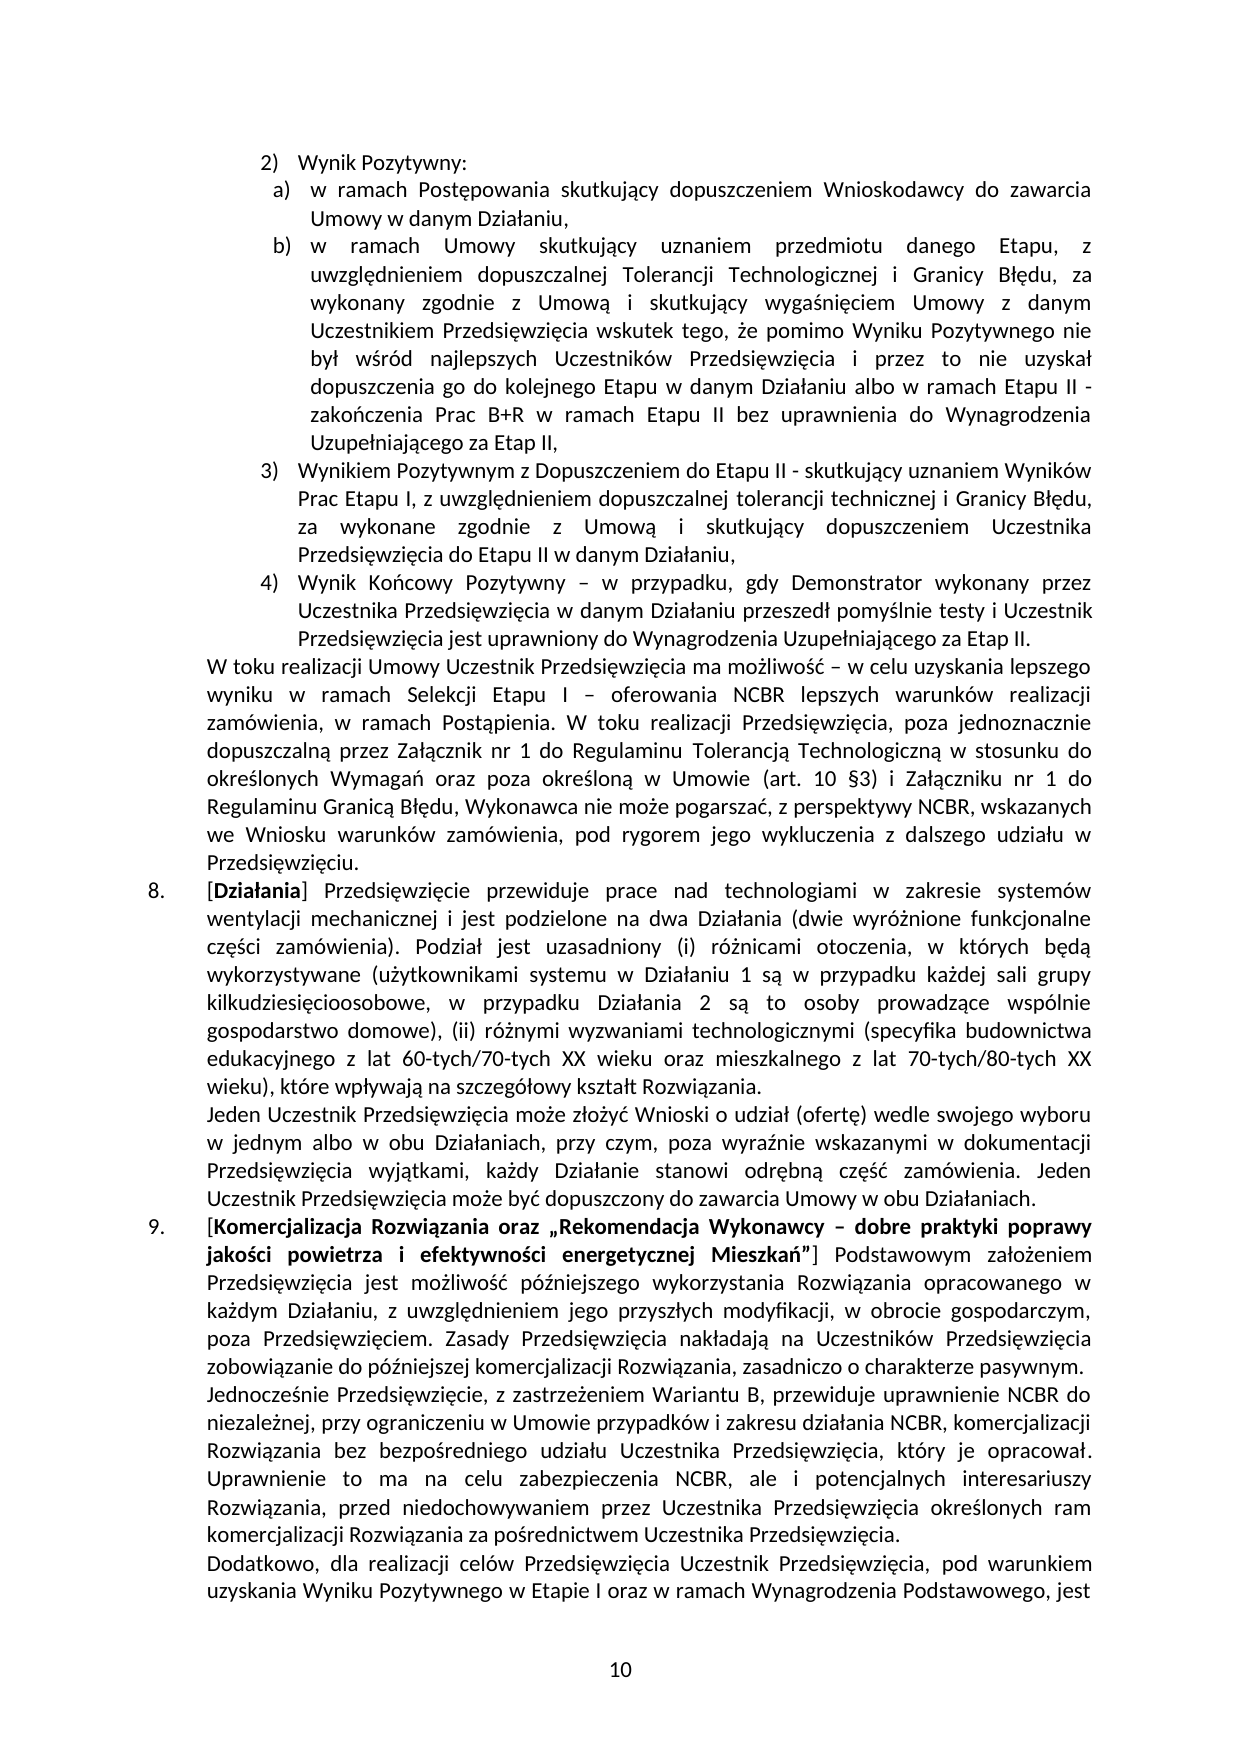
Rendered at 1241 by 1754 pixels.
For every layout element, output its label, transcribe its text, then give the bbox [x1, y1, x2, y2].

list Wynikiem Pozytywnym z Dopuszczeniem do Etapu II - skutkujący uznaniem Wyników Prac Etapu I, z uwzględnieniem dopuszczalnej tolerancji technicznej i Granicy Błędu, za wykonane zgodnie z Umową i skutkujący dopuszczeniem Uczestnika Przedsięwzięcia do Etapu II w danym Działaniu, [260, 456, 1093, 568]
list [207, 1549, 1093, 1605]
list w ramach Umowy skutkujący uznaniem przedmiotu danego Etapu, z uwzględnieniem dopuszczalnej Tolerancji Technologicznej i Granicy Błędu, za wykonany zgodnie z Umową i skutkujący wygaśnięciem Umowy z danym Uczestnikiem Przedsięwzięcia wskutek tego, że pomimo Wyniku Pozytywnego nie był wśród najlepszych Uczestników Przedsięwzięcia i przez to nie uzyskał dopuszczenia go do kolejnego Etapu w danym Działaniu albo w ramach Etapu II - zakończenia Prac B+R w ramach Etapu II bez uprawnienia do Wynagrodzenia Uzupełniającego za Etap II, [273, 232, 1093, 456]
list w ramach Postępowania skutkujący dopuszczeniem Wnioskodawcy do zawarcia Umowy w danym Działaniu, [273, 176, 1093, 232]
text W toku realizacji Umowy Uczestnik Przedsięwzięcia ma możliwość – w celu uzyskania lepszego wyniku w ramach Selekcji Etapu I – oferowania NCBR lepszych warunków realizacji zamówienia, w ramach Postąpienia. W toku realizacji Przedsięwzięcia, poza jednoznacznie dopuszczalną przez Załącznik nr 1 do Regulaminu Tolerancją Technologiczną w stosunku do określonych Wymagań oraz poza określoną w Umowie (art. 10 §3) i Załączniku nr 1 do Regulaminu Granicą Błędu, Wykonawca nie może pogarszać, z perspektywy NCBR, wskazanych we Wniosku warunków zamówienia, pod rygorem jego wykluczenia z dalszego udziału w Przedsięwzięciu. [207, 652, 1093, 876]
list Jednocześnie Przedsięwzięcie, z zastrzeżeniem Wariantu B, przewiduje uprawnienie NCBR do niezależnej, przy ograniczeniu w Umowie przypadków i zakresu działania NCBR, komercjalizacji Rozwiązania bez bezpośredniego udziału Uczestnika Przedsięwzięcia, który je opracował. Uprawnienie to ma na celu zabezpieczenia NCBR, ale i potencjalnych interesariuszy Rozwiązania, przed niedochowywaniem przez Uczestnika Przedsięwzięcia określonych ram komercjalizacji Rozwiązania za pośrednictwem Uczestnika Przedsięwzięcia. [207, 1381, 1093, 1549]
list Jeden Uczestnik Przedsięwzięcia może złożyć Wnioski o udział (ofertę) wedle swojego wyboru w jednym albo w obu Działaniach, przy czym, poza wyraźnie wskazanymi w dokumentacji Przedsięwzięcia wyjątkami, każdy Działanie stanowi odrębną część zamówienia. Jeden Uczestnik Przedsięwzięcia może być dopuszczony do zawarcia Umowy w obu Działaniach. [207, 1100, 1093, 1212]
list Wynik Pozytywny: [260, 148, 1093, 176]
list [Działania] Przedsięwzięcie przewiduje prace nad technologiami w zakresie systemów wentylacji mechanicznej i jest podzielone na dwa Działania (dwie wyróżnione funkcjonalne części zamówienia). Podział jest uzasadniony (i) różnicami otoczenia, w których będą wykorzystywane (użytkownikami systemu w Działaniu 1 są w przypadku każdej sali grupy kilkudziesięcioosobowe, w przypadku Działania 2 są to osoby prowadzące wspólnie gospodarstwo domowe), (ii) różnymi wyzwaniami technologicznymi (specyfika budownictwa edukacyjnego z lat 60-tych/70-tych XX wieku oraz mieszkalnego z lat 70-tych/80-tych XX wieku), które wpływają na szczegółowy kształt Rozwiązania. [148, 876, 1093, 1100]
list Wynik Końcowy Pozytywny – w przypadku, gdy Demonstrator wykonany przez Uczestnika Przedsięwzięcia w danym Działaniu przeszedł pomyślnie testy i Uczestnik Przedsięwzięcia jest uprawniony do Wynagrodzenia Uzupełniającego za Etap II. [260, 568, 1093, 652]
list [Komercjalizacja Rozwiązania oraz „Rekomendacja Wykonawcy – dobre praktyki poprawy jakości powietrza i efektywności energetycznej Mieszkań”] Podstawowym założeniem Przedsięwzięcia jest możliwość późniejszego wykorzystania Rozwiązania opracowanego w każdym Działaniu, z uwzględnieniem jego przyszłych modyfikacji, w obrocie gospodarczym, poza Przedsięwzięciem. Zasady Przedsięwzięcia nakładają na Uczestników Przedsięwzięcia zobowiązanie do późniejszej komercjalizacji Rozwiązania, zasadniczo o charakterze pasywnym. [148, 1212, 1093, 1381]
